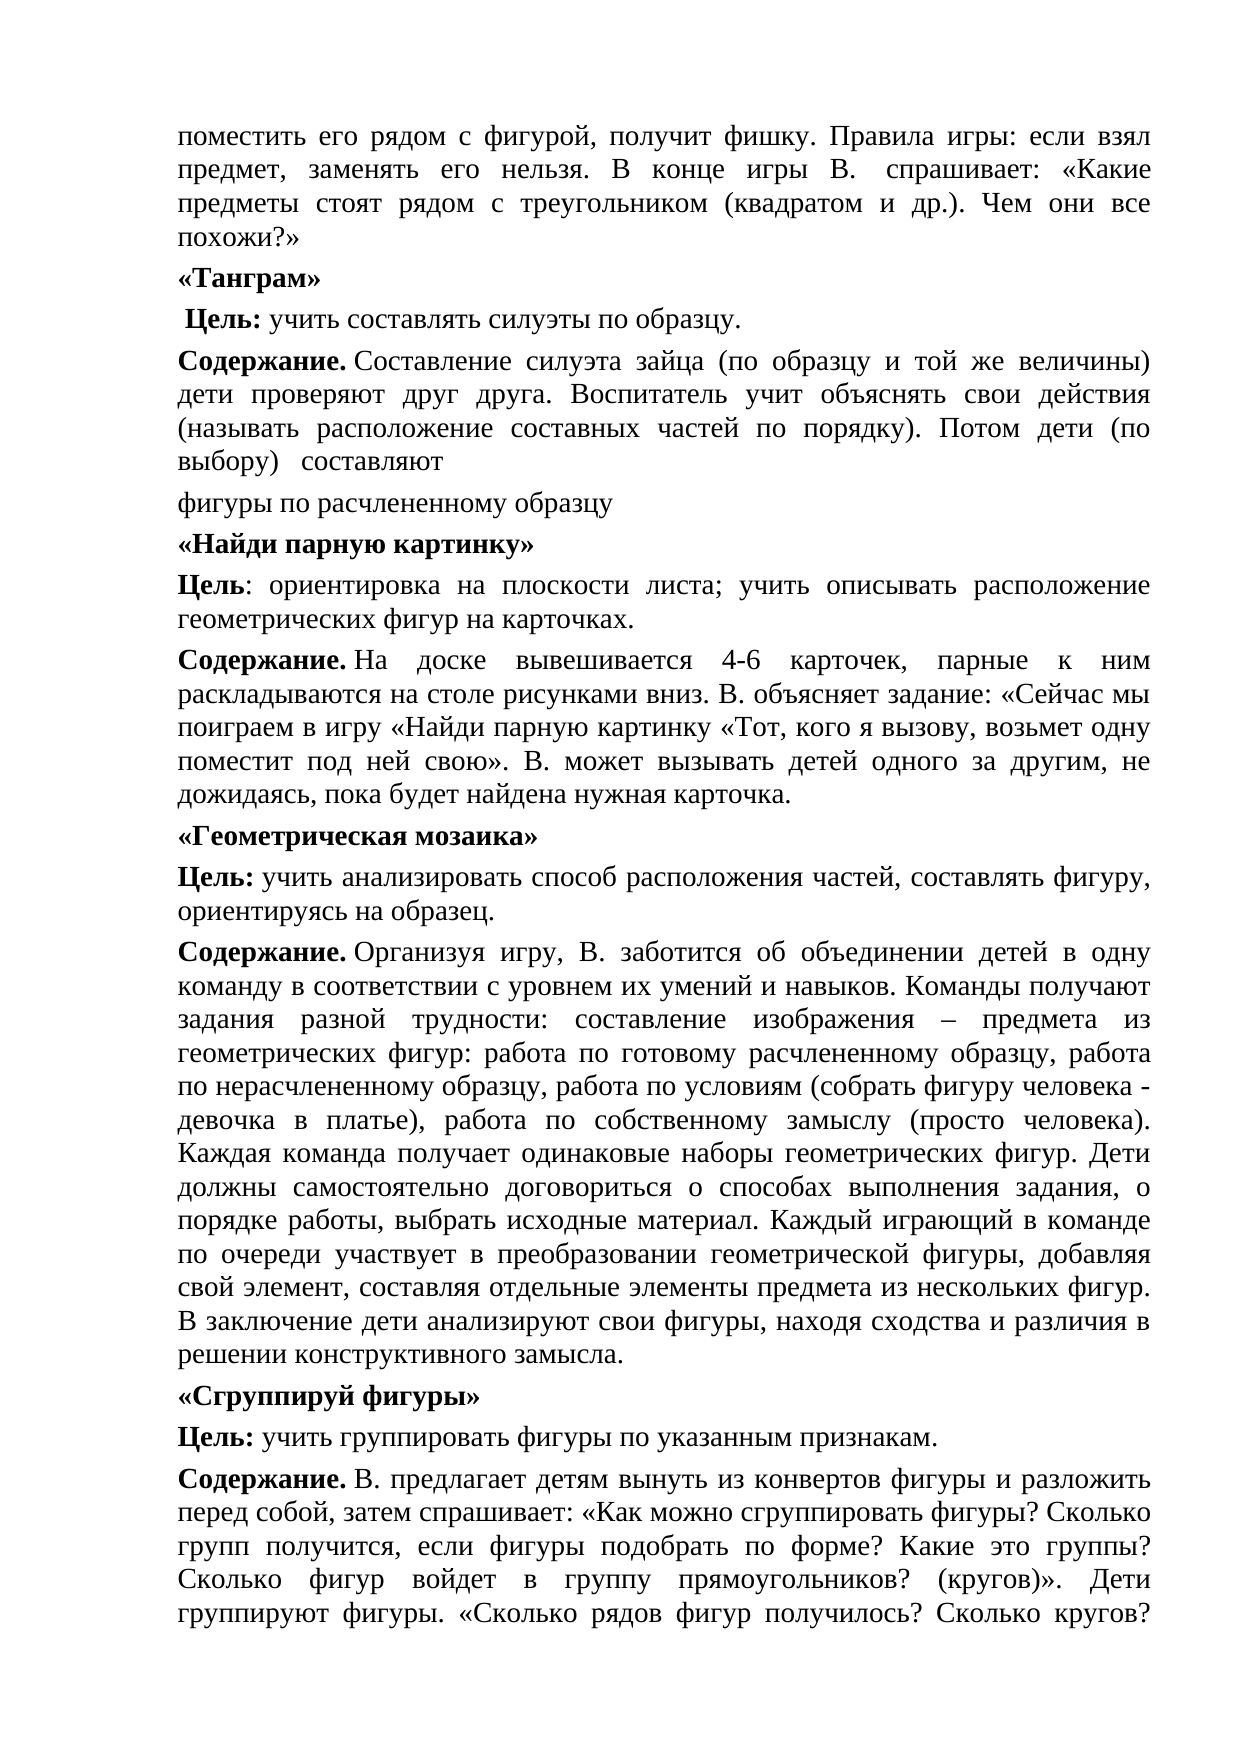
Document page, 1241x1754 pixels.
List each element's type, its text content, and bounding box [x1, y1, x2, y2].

text Содержание. Составление силуэта зайца (по образцу и той же величины) дети проверяют друг друга. Воспитатель учит объяснять свои действия (называть расположение составных частей по порядку). Потом дети (по выбору) составляют [177, 343, 1152, 477]
text «Геометрическая мозаика» [177, 818, 1152, 851]
text Цель: учить группировать фигуры по указанным признакам. [177, 1419, 1152, 1453]
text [177, 118, 1152, 252]
text Содержание. Организуя игру, В. заботится об объединении детей в одну команду в соответствии с уровнем их умений и навыков. Команды получают задания разной трудности: составление изображения – предмета из геометрических фигур: работа по готовому расчлененному образцу, работа по нерасчлененному образцу, работа по условиям (собрать фигуру человека - девочка в платье), работа по собственному замыслу (просто человека). Каждая команда получает одинаковые наборы геометрических фигур. Дети должны самостоятельно договориться о способах выполнения задания, о порядке работы, выбрать исходные материал. Каждый играющий в команде по очереди участвует в преобразовании геометрической фигуры, добавляя свой элемент, составляя отдельные элементы предмета из нескольких фигур. В заключение дети анализируют свои фигуры, находя сходства и различия в решении конструктивного замысла. [177, 934, 1152, 1370]
text «Танграм» [177, 260, 1152, 294]
text «Сгруппируй фигуры» [177, 1378, 1152, 1412]
text Цель: ориентировка на плоскости листа; учить описывать расположение геометрических фигур на карточках. [177, 567, 1152, 634]
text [177, 1461, 1152, 1628]
text фигуры по расчлененному образцу [177, 485, 1152, 518]
text Содержание. На доске вывешивается 4-6 карточек, парные к ним раскладываются на столе рисунками вниз. В. объясняет задание: «Сейчас мы поиграем в игру «Найди парную картинку «Тот, кого я вызову, возьмет одну поместит под ней свою». В. может вызывать детей одного за другим, не дожидаясь, пока будет найдена нужная карточка. [177, 642, 1152, 810]
text Цель: учить составлять силуэты по образцу. [177, 301, 1152, 335]
text Цель: учить анализировать способ расположения частей, составлять фигуру, ориентируясь на образец. [177, 859, 1152, 926]
text «Найди парную картинку» [177, 526, 1152, 560]
